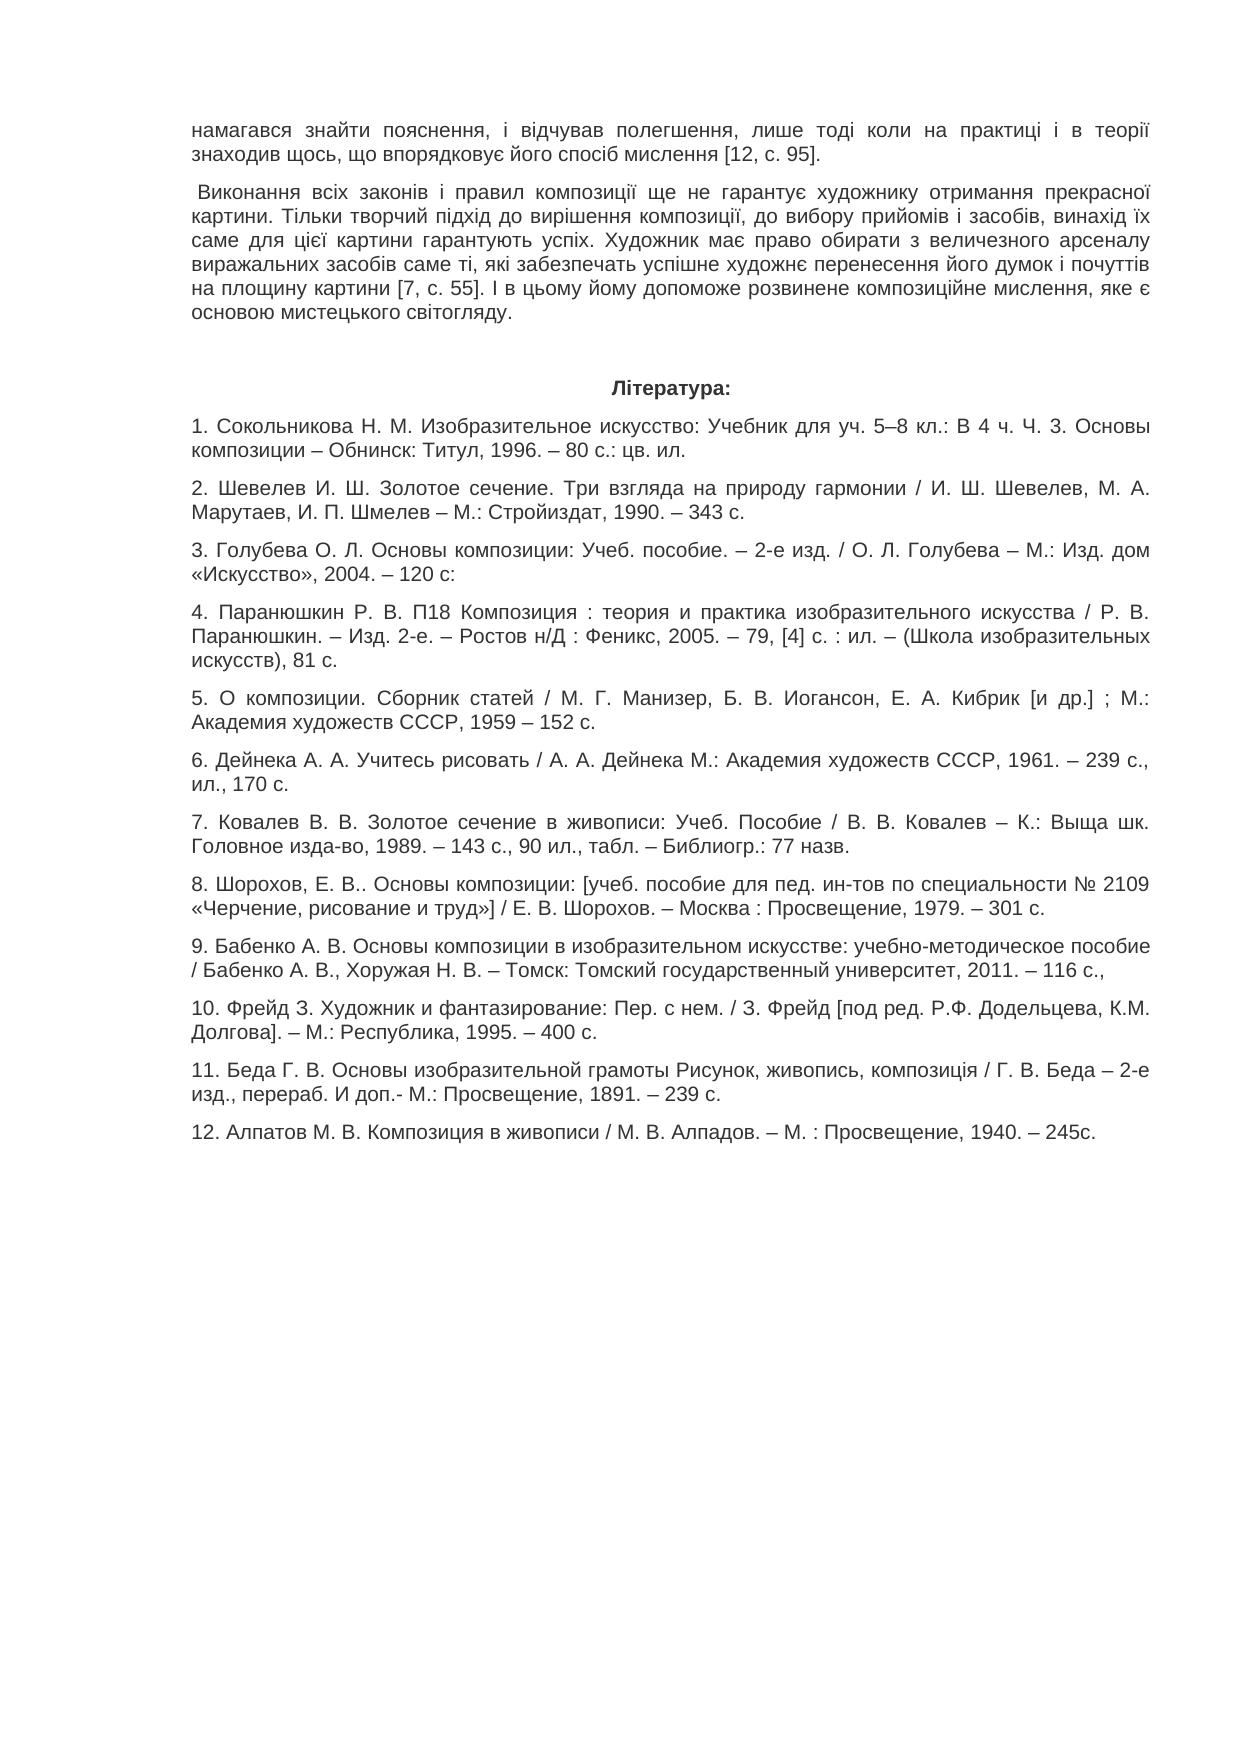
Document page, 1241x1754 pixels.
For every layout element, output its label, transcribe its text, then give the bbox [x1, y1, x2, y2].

text 2. Шевелев И. Ш. Золотое сечение. Три взгляда на природу гармонии / И. Ш. Шевелев, М. А. Марутаев, И. П. Шмелев – М.: Стройиздат, 1990. – 343 с. [191, 476, 1152, 524]
text 4. Паранюшкин Р. В. П18 Композиция : теория и практика изобразительного искусства / Р. В. Паранюшкин. – Изд. 2-е. – Ростов н/Д : Феникс, 2005. – 79, [4] с. : ил. – (Школа изобразительных искусств), 81 с. [191, 600, 1152, 672]
text 6. Дейнека А. А. Учитесь рисовать / А. А. Дейнека М.: Академия художеств СССР, 1961. – 239 с., ил., 170 с. [191, 748, 1152, 796]
text 10. Фрейд З. Художник и фантазирование: Пер. с нем. / З. Фрейд [под ред. Р.Ф. Додельцева, К.М. Долгова]. – М.: Республика, 1995. – 400 с. [191, 996, 1152, 1044]
text 12. Алпатов М. В. Композиция в живописи / М. В. Алпадов. – М. : Просвещение, 1940. – 245с. [191, 1120, 1152, 1144]
text Література: [191, 376, 1152, 400]
text 3. Голубева О. Л. Основы композиции: Учеб. пособие. – 2-е изд. / О. Л. Голубева – М.: Изд. дом «Искусство», 2004. – 120 с: [191, 538, 1152, 586]
text Виконання всіх законів і правил композиції ще не гарантує художнику отримання прекрасної картини. Тільки творчий підхід до вирішення композиції, до вибору прийомів і засобів, винахід їх саме для цієї картини гарантують успіх. Художник має право обирати з величезного арсеналу виражальних засобів саме ті, які забезпечать успішне художнє перенесення його думок і почуттів на площину картини [7, с. 55]. І в цьому йому допоможе розвинене композиційне мислення, яке є основою мистецького світогляду. [191, 180, 1152, 324]
text 11. Беда Г. В. Основы изобразительной грамоты Рисунок, живопись, композиція / Г. В. Беда – 2-е изд., перераб. И доп.- М.: Просвещение, 1891. – 239 с. [191, 1058, 1152, 1106]
text 9. Бабенко А. В. Основы композиции в изобразительном искусстве: учебно-методическое пособие / Бабенко А. В., Хоружая Н. В. – Томск: Томский государственный университет, 2011. – 116 с., [191, 934, 1152, 982]
text 5. О композиции. Сборник статей / М. Г. Манизер, Б. В. Иогансон, Е. А. Кибрик [и др.] ; М.: Академия художеств СССР, 1959 – 152 с. [191, 686, 1152, 734]
text 8. Шорохов, Е. В.. Основы композиции: [учеб. пособие для пед. ин-тов по специальности № 2109 «Черчение, рисование и труд»] / Е. В. Шорохов. – Москва : Просвещение, 1979. – 301 c. [191, 872, 1152, 920]
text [191, 118, 1152, 166]
text 7. Ковалев В. В. Золотое сечение в живописи: Учеб. Пособие / В. В. Ковалев – К.: Выща шк. Головное изда-во, 1989. – 143 с., 90 ил., табл. – Библиогр.: 77 назв. [191, 810, 1152, 858]
text 1. Сокольникова Н. М. Изобразительное искусство: Учебник для уч. 5–8 кл.: В 4 ч. Ч. 3. Основы композиции – Обнинск: Титул, 1996. – 80 c.: цв. ил. [191, 414, 1152, 462]
